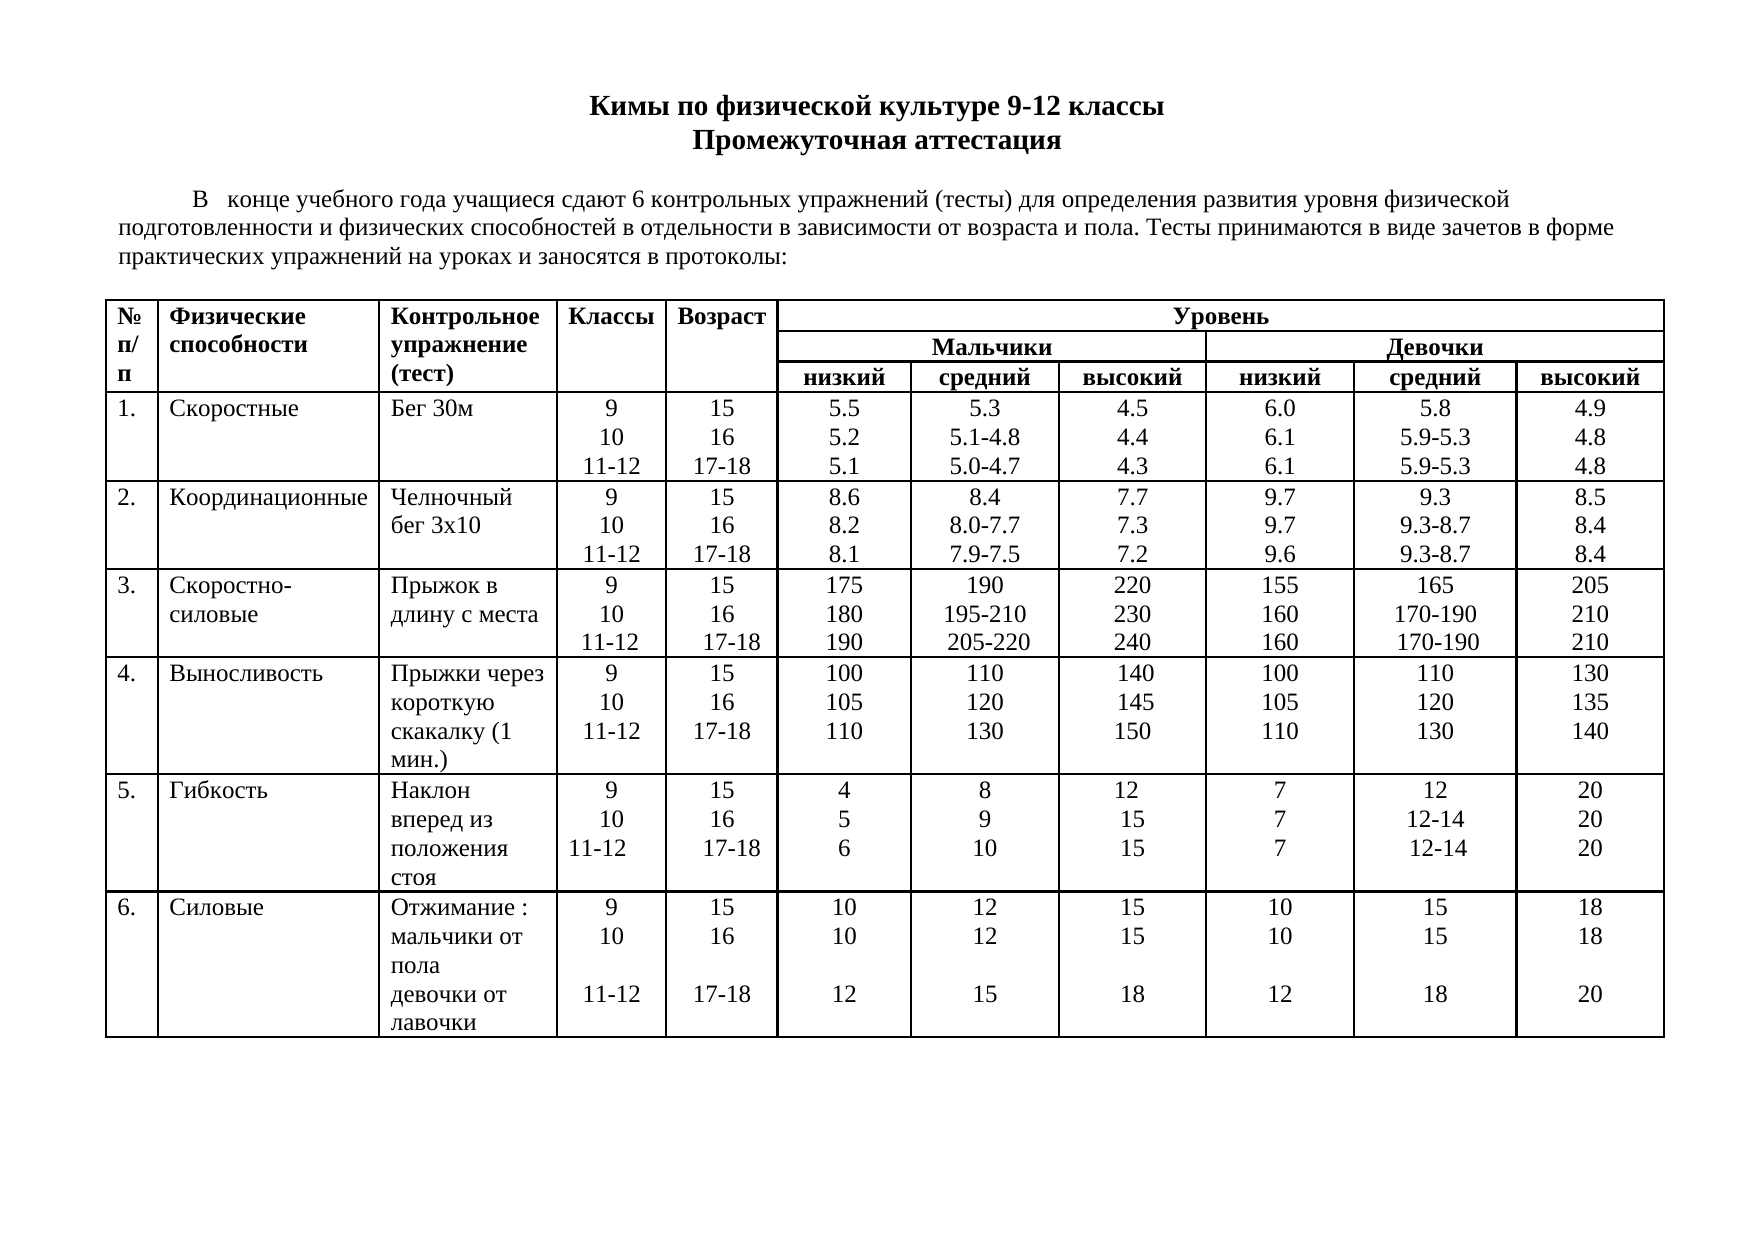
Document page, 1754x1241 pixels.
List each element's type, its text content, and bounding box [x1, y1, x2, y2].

table_header № п/п [107, 301, 157, 391]
table_header Возраст [667, 301, 776, 391]
table_cell Координационные [159, 482, 378, 568]
text Промежуточная аттестация [118, 122, 1636, 156]
table_header Физические способности [159, 301, 378, 391]
table_cell 15 16 17-18 [667, 570, 776, 656]
table_cell 6. [107, 893, 157, 1036]
table_cell 205 210 210 [1518, 570, 1663, 656]
table_cell 100 105 110 [779, 658, 910, 773]
table_cell Мальчики [779, 332, 1205, 360]
table_cell 15 15 18 [1355, 893, 1515, 1036]
table_cell 165 170-190 170-190 [1355, 570, 1515, 656]
table_cell высокий [1518, 363, 1663, 391]
table_cell Бег 30м [380, 393, 556, 479]
table_cell 9 10 11-12 [558, 775, 665, 890]
table_cell 8 9 10 [912, 775, 1058, 890]
table_cell Выносливость [159, 658, 378, 773]
table_cell Скоростные [159, 393, 378, 479]
table_cell 15 16 17-18 [667, 393, 776, 479]
table_cell 10 10 12 [779, 893, 910, 1036]
table_cell 9 10 11-12 [558, 393, 665, 479]
table_header Контрольное упражнение (тест) [380, 301, 556, 391]
table_cell 15 16 17-18 [667, 482, 776, 568]
table_cell средний [912, 363, 1058, 391]
table_cell низкий [779, 363, 910, 391]
table_cell Прыжок в длину с места [380, 570, 556, 656]
table_cell Силовые [159, 893, 378, 1036]
table_cell 5.3 5.1-4.8 5.0-4.7 [912, 393, 1058, 479]
table_cell Гибкость [159, 775, 378, 890]
table_cell 9.7 9.7 9.6 [1207, 482, 1353, 568]
table_cell 12 12-14 12-14 [1355, 775, 1515, 890]
table_cell 7.7 7.3 7.2 [1060, 482, 1205, 568]
table_cell Отжимание : мальчики от пола девочки от лавочки [380, 893, 556, 1036]
table_cell 3. [107, 570, 157, 656]
table_cell 8.4 8.0-7.7 7.9-7.5 [912, 482, 1058, 568]
table_cell 8.5 8.4 8.4 [1518, 482, 1663, 568]
table_cell 4.5 4.4 4.3 [1060, 393, 1205, 479]
table_cell 6.0 6.1 6.1 [1207, 393, 1353, 479]
table_cell 100 105 110 [1207, 658, 1353, 773]
table_cell 7 7 7 [1207, 775, 1353, 890]
table_cell 10 10 12 [1207, 893, 1353, 1036]
table_cell 175 180 190 [779, 570, 910, 656]
table_cell 8.6 8.2 8.1 [779, 482, 910, 568]
table_cell 4.9 4.8 4.8 [1518, 393, 1663, 479]
table_cell 4 5 6 [779, 775, 910, 890]
table_cell 9 10 11-12 [558, 893, 665, 1036]
table_cell 5. [107, 775, 157, 890]
table_cell 15 16 17-18 [667, 658, 776, 773]
table_cell 12 15 15 [1060, 775, 1205, 890]
table_cell Наклон вперед из положения стоя [380, 775, 556, 890]
table_cell 9.3 9.3-8.7 9.3-8.7 [1355, 482, 1515, 568]
table_cell 1. [107, 393, 157, 479]
table_cell 20 20 20 [1518, 775, 1663, 890]
table_cell 130 135 140 [1518, 658, 1663, 773]
table_cell низкий [1207, 363, 1353, 391]
table_cell 5.8 5.9-5.3 5.9-5.3 [1355, 393, 1515, 479]
table_cell средний [1355, 363, 1515, 391]
table_cell 140 145 150 [1060, 658, 1205, 773]
table_cell высокий [1060, 363, 1205, 391]
table_cell 190 195-210 205-220 [912, 570, 1058, 656]
table_cell 110 120 130 [1355, 658, 1515, 773]
table_cell Челночный бег 3х10 [380, 482, 556, 568]
table_cell 155 160 160 [1207, 570, 1353, 656]
table_cell 9 10 11-12 [558, 482, 665, 568]
text В конце учебного года учащиеся сдают 6 контрольных упражнений (тесты) для определения развития уровня физической подготовленности и физических способностей в отдельности в зависимости от возраста и пола. Тесты принимаются в виде зачетов в форме практических упражнений на уроках и заносятся в протоколы: [118, 184, 1636, 270]
table_cell Скоростно-силовые [159, 570, 378, 656]
table_header Классы [558, 301, 665, 391]
text Кимы по физической культуре 9-12 классы [118, 88, 1636, 122]
table_cell 15 16 17-18 [667, 775, 776, 890]
table_cell 9 10 11-12 [558, 658, 665, 773]
table_header Уровень [779, 301, 1663, 329]
table_cell 15 16 17-18 [667, 893, 776, 1036]
table_cell 9 10 11-12 [558, 570, 665, 656]
table_cell 5.5 5.2 5.1 [779, 393, 910, 479]
table_cell 18 18 20 [1518, 893, 1663, 1036]
table_cell 12 12 15 [912, 893, 1058, 1036]
table_cell 15 15 18 [1060, 893, 1205, 1036]
table_cell 2. [107, 482, 157, 568]
table_cell Прыжки через короткую скакалку (1 мин.) [380, 658, 556, 773]
table_cell Девочки [1207, 332, 1663, 360]
table_cell 110 120 130 [912, 658, 1058, 773]
table_cell 4. [107, 658, 157, 773]
table_cell 220 230 240 [1060, 570, 1205, 656]
